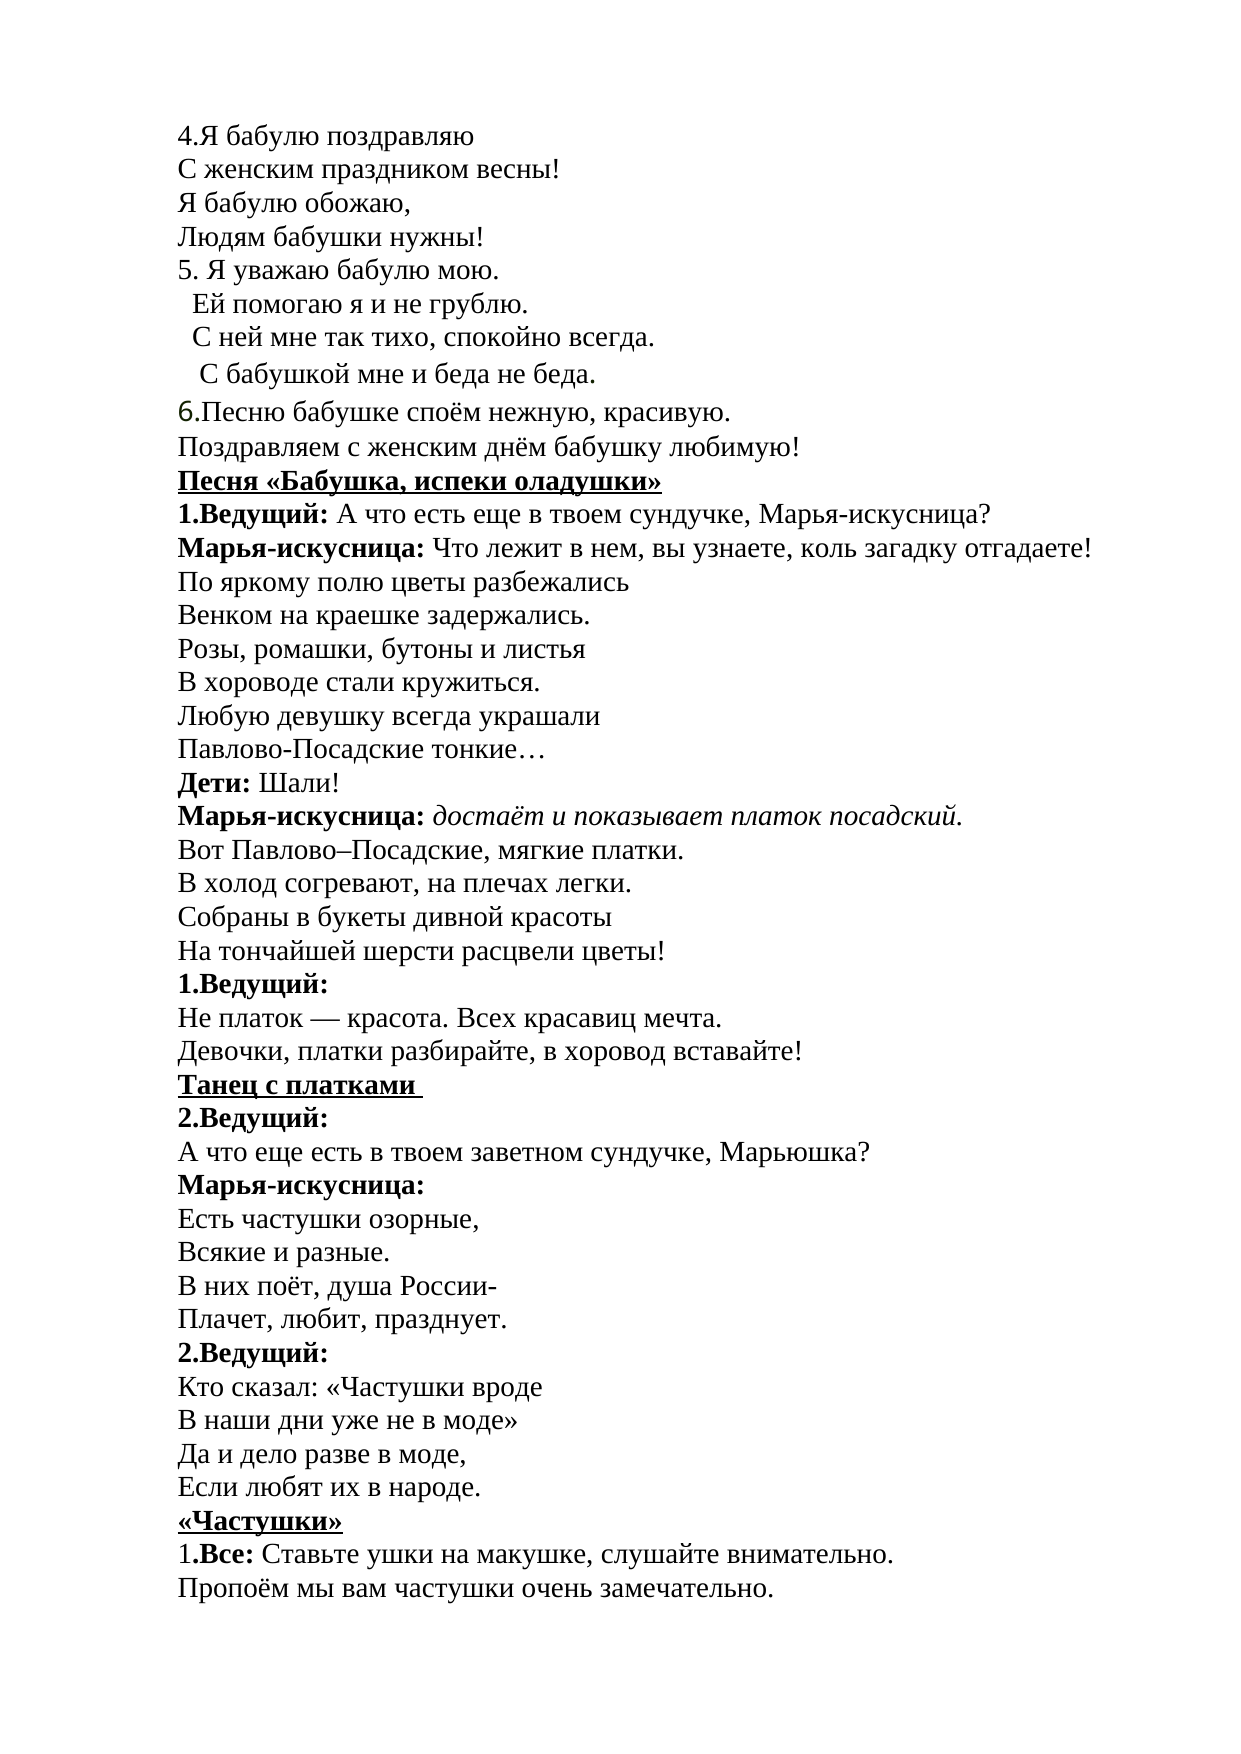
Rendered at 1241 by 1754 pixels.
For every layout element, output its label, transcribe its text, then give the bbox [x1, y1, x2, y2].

text По яркому полю цветы разбежались Венком на краешке задержались. Розы, ромашки, бутоны и листья В хороводе стали кружиться. Любую девушку всегда украшали Павлово-Посадские тонкие… [177, 564, 1152, 765]
text Я бабулю обожаю, [177, 185, 1152, 219]
text Марья-искусница: достаёт и показывает платок посадский. [177, 798, 1152, 832]
text А что еще есть в твоем заветном сундучке, Марьюшка? [177, 1134, 1152, 1167]
text 2.Ведущий: [177, 1100, 1152, 1134]
text Дети: Шали! [177, 765, 1152, 798]
text Пропоём мы вам частушки очень замечательно. [177, 1570, 1152, 1603]
text «Частушки» [177, 1503, 1152, 1536]
text Поздравляем с женским днём бабушку любимую! [177, 429, 1152, 463]
text 1.Ведущий: А что есть еще в твоем сундучке, Марья-искусница? [177, 497, 1152, 530]
text С ней мне так тихо, спокойно всегда. [177, 319, 1152, 353]
text Если любят их в народе. [177, 1469, 1152, 1503]
text Песня «Бабушка, испеки оладушки» [177, 463, 1152, 497]
text Танец с платками [177, 1067, 1152, 1100]
text Людям бабушки нужны! [177, 219, 1152, 252]
text 1.Все: Ставьте ушки на макушке, слушайте внимательно. [177, 1536, 1152, 1570]
text 6.Песню бабушке споём нежную, красивую. [177, 391, 1152, 429]
text Вот Павлово–Посадские, мягкие платки. В холод согревают, на плечах легки. Собраны в букеты дивной красоты На тончайшей шерсти расцвели цветы! [177, 832, 1152, 966]
text 5. Я уважаю бабулю мою. [177, 252, 1152, 286]
text Не платок — красота. Всех красавиц мечта. Девочки, платки разбирайте, в хоровод вставайте! [177, 1000, 1152, 1067]
text С женским праздником весны! [177, 152, 1152, 185]
text В них поёт, душа России- [177, 1268, 1152, 1302]
text 2.Ведущий: [177, 1335, 1152, 1369]
text 1.Ведущий: [177, 966, 1152, 1000]
text Да и дело разве в моде, [177, 1436, 1152, 1469]
text Ей помогаю я и не грублю. [177, 286, 1152, 319]
text Кто сказал: «Частушки вроде [177, 1369, 1152, 1402]
text Всякие и разные. [177, 1234, 1152, 1268]
text В наши дни уже не в моде» [177, 1402, 1152, 1436]
text Есть частушки озорные, [177, 1201, 1152, 1234]
text С бабушкой мне и беда не беда. [177, 353, 1152, 391]
text Марья-искусница: [177, 1167, 1152, 1201]
text Марья-искусница: Что лежит в нем, вы узнаете, коль загадку отгадаете! [177, 530, 1152, 564]
text Плачет, любит, празднует. [177, 1302, 1152, 1335]
text 4.Я бабулю поздравляю [177, 118, 1152, 152]
